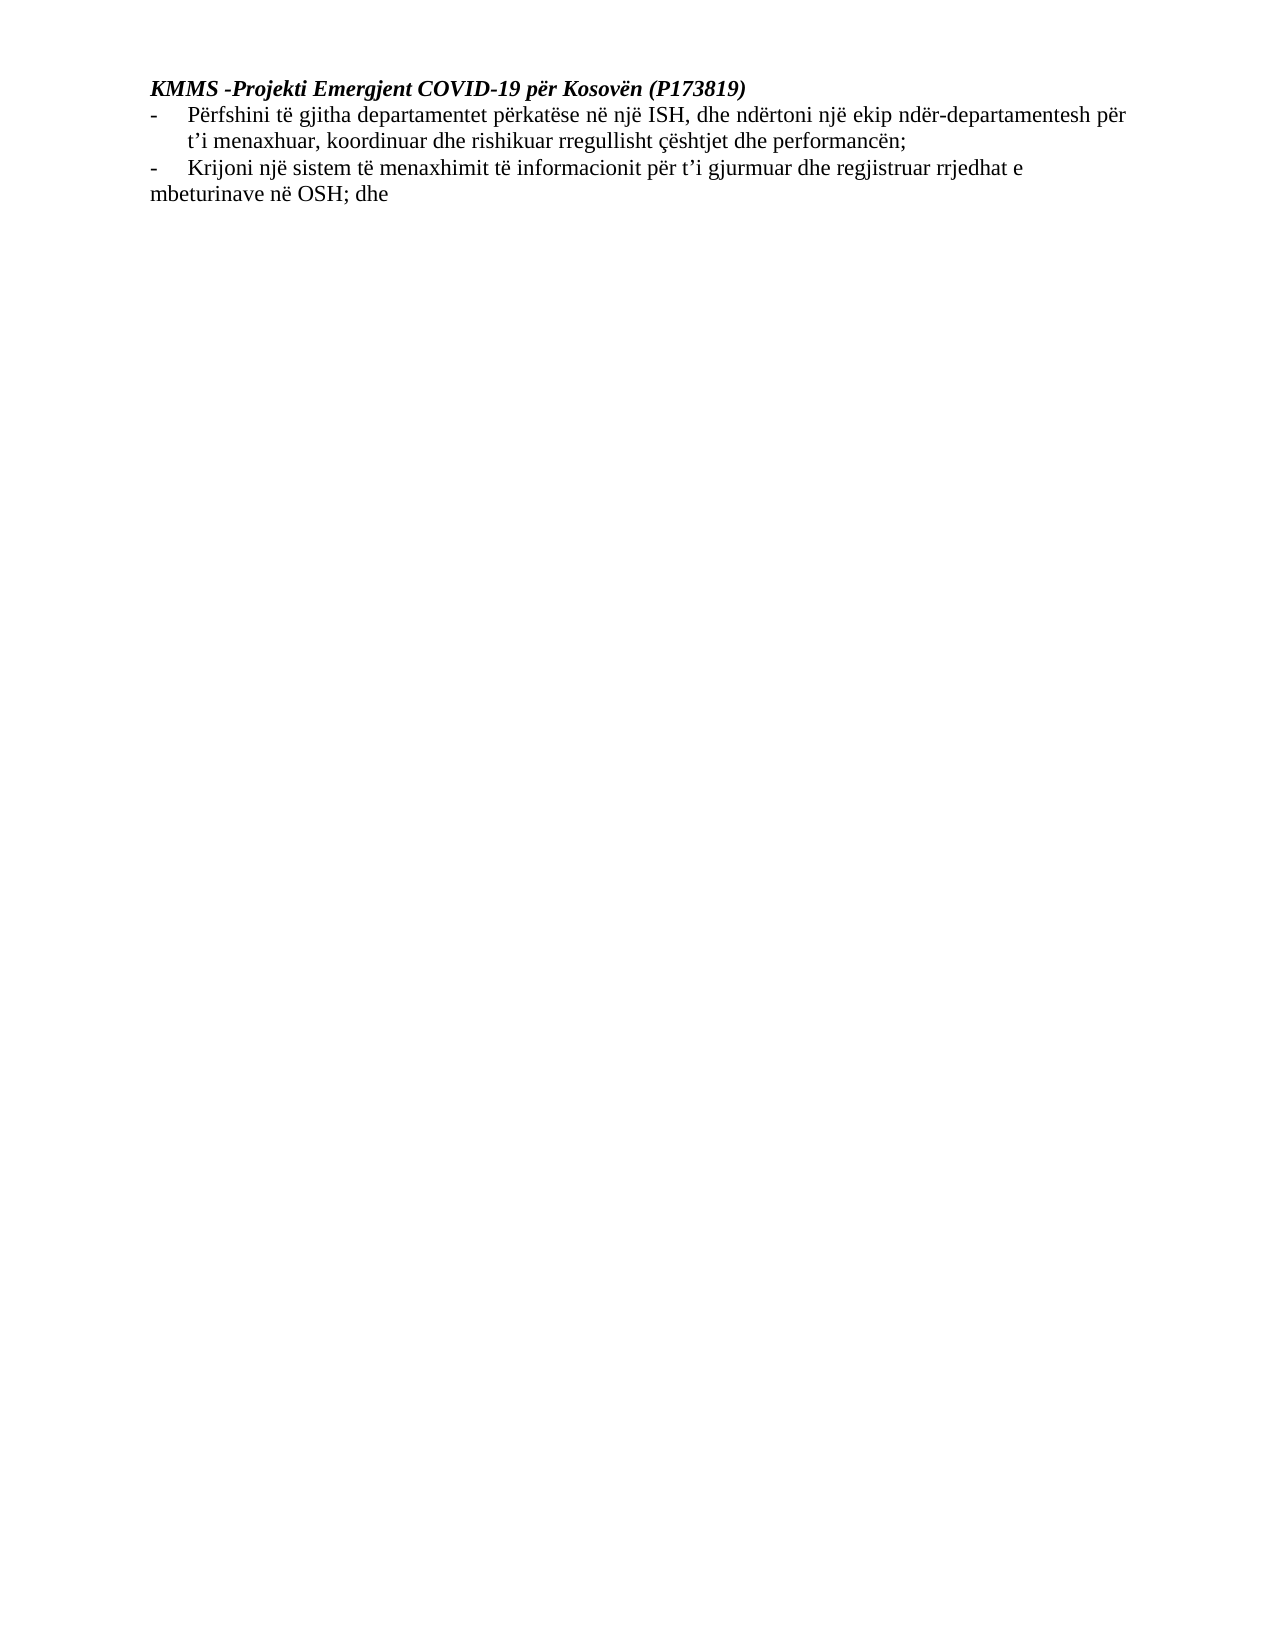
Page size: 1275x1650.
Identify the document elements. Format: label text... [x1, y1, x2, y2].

text - Krijoni një sistem të menaxhimit të informacionit për t’i gjurmuar dhe regjistruar rrjedhat e mbeturinave në OSH; dhe [150, 154, 1128, 206]
text - Përfshini të gjitha departamentet përkatëse në një ISH, dhe ndërtoni një ekip ndër-departamentesh për t’i menaxhuar, koordinuar dhe rishikuar rregullisht çështjet dhe performancën; [150, 101, 1128, 154]
